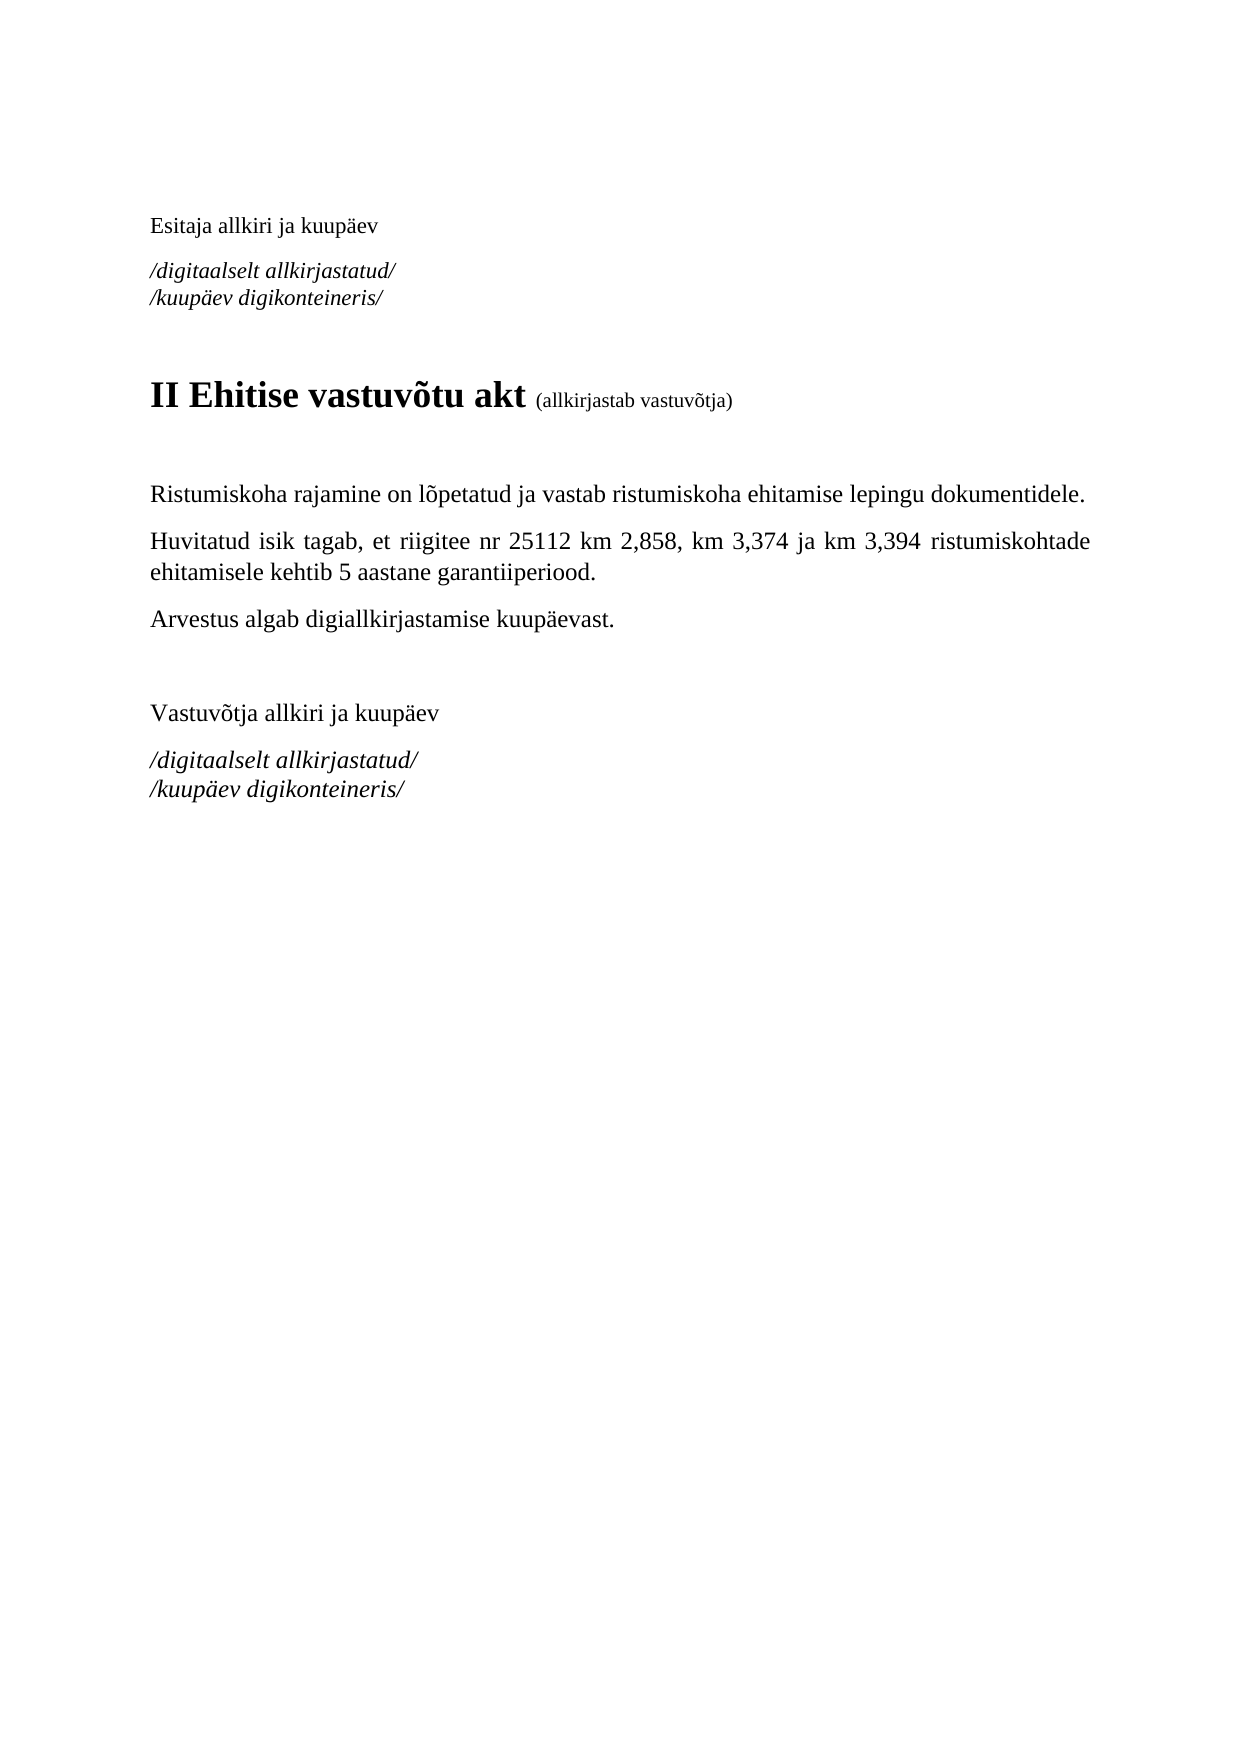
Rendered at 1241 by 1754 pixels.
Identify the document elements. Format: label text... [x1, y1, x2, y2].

text Arvestus algab digiallkirjastamise kuupäevast. [150, 604, 1090, 632]
text II Ehitise vastuvõtu akt (allkirjastab vastuvõtja) [150, 373, 1090, 416]
text Esitaja allkiri ja kuupäev [150, 213, 1090, 239]
text /digitaalselt allkirjastatud/ [150, 257, 1090, 283]
text /digitaalselt allkirjastatud/ [150, 745, 1090, 774]
text Ristumiskoha rajamine on lõpetatud ja vastab ristumiskoha ehitamise lepingu dokumentidele. [150, 479, 1090, 508]
text /kuupäev digikonteineris/ [150, 283, 1090, 310]
text Huvitatud isik tagab, et riigitee nr 25112 km 2,858, km 3,374 ja km 3,394 ristumiskohtade ehitamisele kehtib 5 aastane garantiiperiood. [150, 526, 1090, 585]
text Vastuvõtja allkiri ja kuupäev [150, 698, 1090, 727]
text /kuupäev digikonteineris/ [150, 774, 1090, 802]
